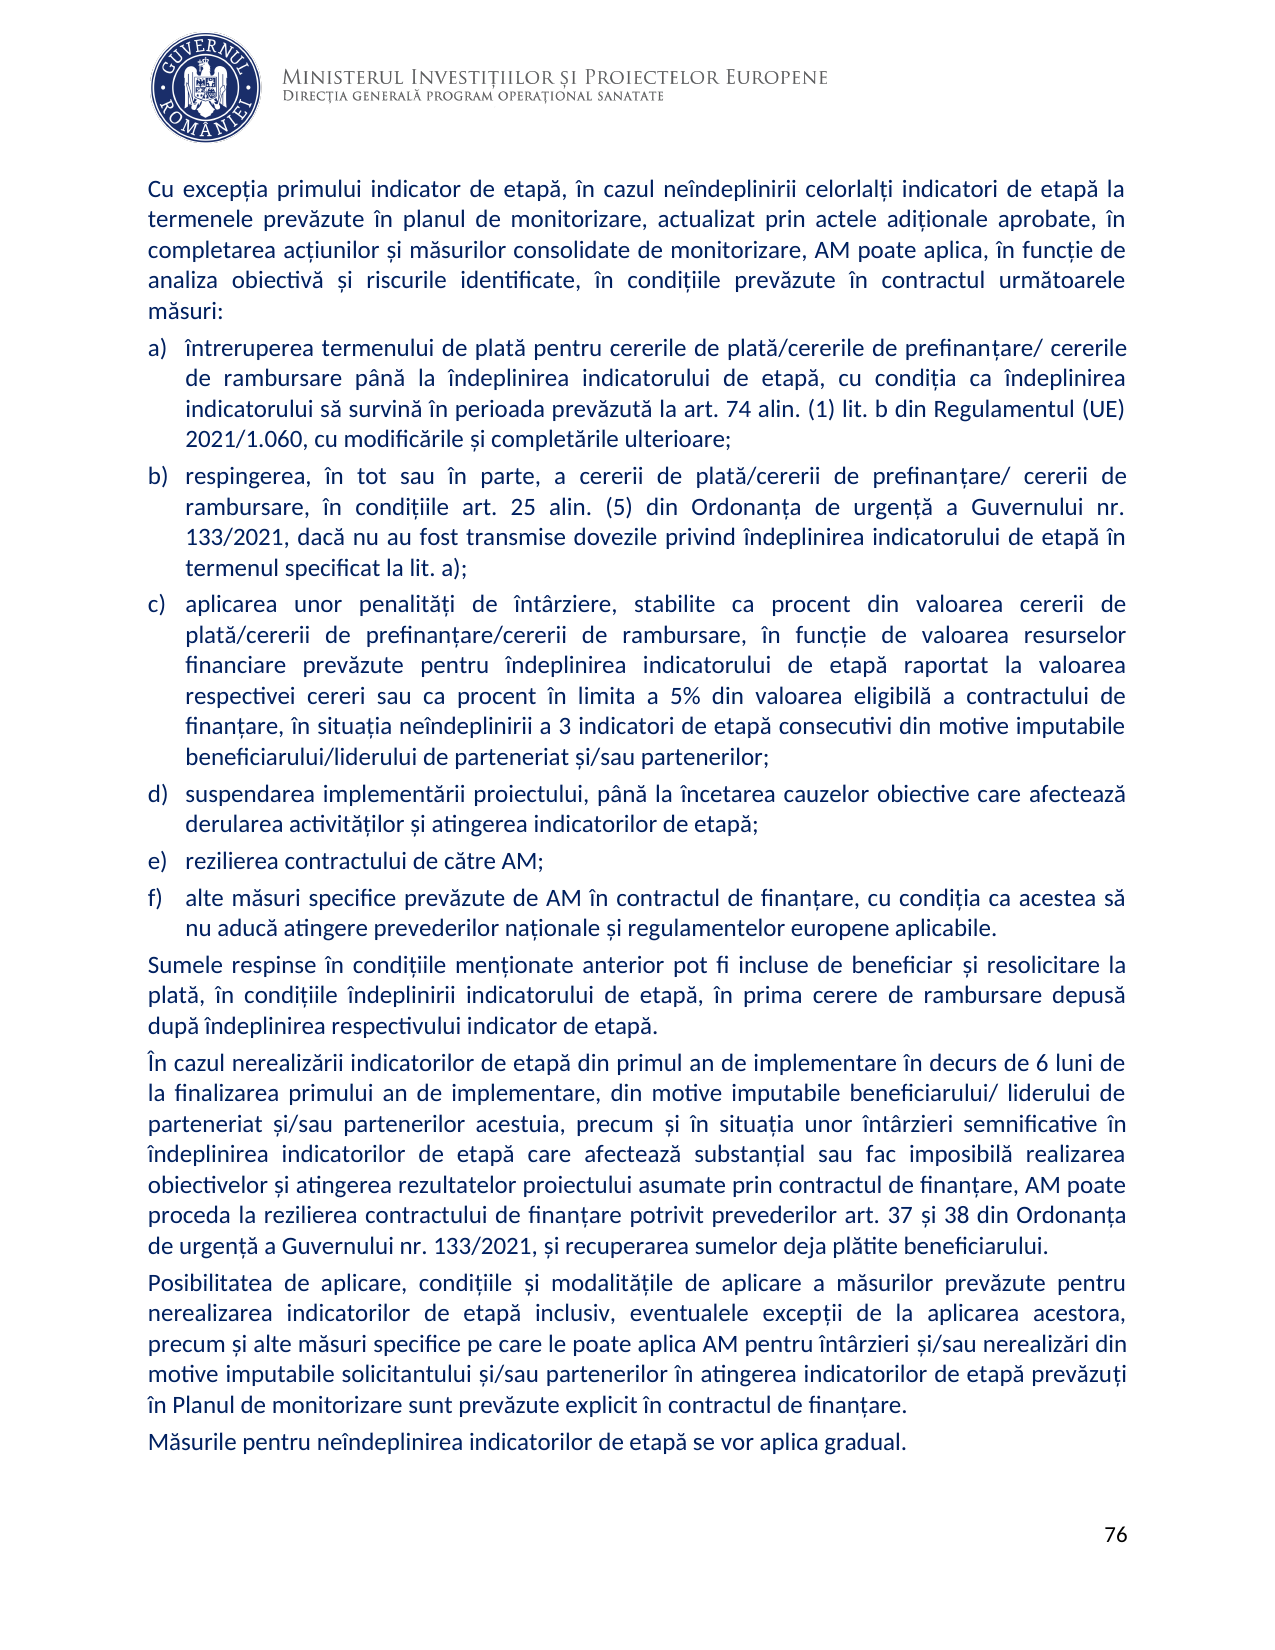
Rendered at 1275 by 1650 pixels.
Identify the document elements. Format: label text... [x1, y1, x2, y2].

text Cu excepția primului indicator de etapă, în cazul neîndeplinirii celorlalți indicatori de etapă la termenele prevăzute în planul de monitorizare, actualizat prin actele adiționale aprobate, în completarea acțiunilor și măsurilor consolidate de monitorizare, AM poate aplica, în funcție de analiza obiectivă și riscurile identificate, în condițiile prevăzute în contractul următoarele măsuri: [148, 173, 1127, 326]
text În cazul nerealizării indicatorilor de etapă din primul an de implementare în decurs de 6 luni de la finalizarea primului an de implementare, din motive imputabile beneficiarului/ liderului de parteneriat şi/sau partenerilor acestuia, precum şi în situația unor întârzieri semnificative în îndeplinirea indicatorilor de etapă care afectează substanțial sau fac imposibilă realizarea obiectivelor şi atingerea rezultatelor proiectului asumate prin contractul de finanțare, AM poate proceda la rezilierea contractului de finanţare potrivit prevederilor art. 37 şi 38 din Ordonanța de urgență a Guvernului nr. 133/2021, şi recuperarea sumelor deja plătite beneficiarului. [148, 1047, 1127, 1261]
list alte măsuri specifice prevăzute de AM în contractul de finanțare, cu condiția ca acestea să nu aducă atingere prevederilor naționale şi regulamentelor europene aplicabile. [148, 882, 1127, 943]
list întreruperea termenului de plată pentru cererile de plată/cererile de prefinanţare/ cererile de rambursare până la îndeplinirea indicatorului de etapă, cu condiția ca îndeplinirea indicatorului să survină în perioada prevăzută la art. 74 alin. (1) lit. b din Regulamentul (UE) 2021/1.060, cu modificările şi completările ulterioare; [148, 332, 1127, 454]
text Posibilitatea de aplicare, condițiile şi modalitățile de aplicare a măsurilor prevăzute pentru nerealizarea indicatorilor de etapă inclusiv, eventualele excepţii de la aplicarea acestora, precum şi alte măsuri specifice pe care le poate aplica AM pentru întârzieri şi/sau nerealizări din motive imputabile solicitantului şi/sau partenerilor în atingerea indicatorilor de etapă prevăzuţi în Planul de monitorizare sunt prevăzute explicit în contractul de finanțare. [148, 1267, 1127, 1419]
list rezilierea contractului de către AM; [148, 845, 1127, 876]
list aplicarea unor penalități de întârziere, stabilite ca procent din valoarea cererii de plată/cererii de prefinanţare/cererii de rambursare, în funcție de valoarea resurselor financiare prevăzute pentru îndeplinirea indicatorului de etapă raportat la valoarea respectivei cereri sau ca procent în limita a 5% din valoarea eligibilă a contractului de finanțare, în situația neîndeplinirii a 3 indicatori de etapă consecutivi din motive imputabile beneficiarului/liderului de parteneriat şi/sau partenerilor; [148, 588, 1127, 772]
text Sumele respinse în condițiile menționate anterior pot fi incluse de beneficiar şi resolicitare la plată, în condițiile îndeplinirii indicatorului de etapă, în prima cerere de rambursare depusă după îndeplinirea respectivului indicator de etapă. [148, 949, 1127, 1041]
list suspendarea implementării proiectului, până la încetarea cauzelor obiective care afectează derularea activităților şi atingerea indicatorilor de etapă; [148, 778, 1127, 839]
text Măsurile pentru neîndeplinirea indicatorilor de etapă se vor aplica gradual. [148, 1426, 1127, 1456]
list respingerea, în tot sau în parte, a cererii de plată/cererii de prefinanţare/ cererii de rambursare, în condițiile art. 25 alin. (5) din Ordonanța de urgență a Guvernului nr. 133/2021, dacă nu au fost transmise dovezile privind îndeplinirea indicatorului de etapă în termenul specificat la lit. a); [148, 460, 1127, 582]
picture [147, 29, 852, 145]
